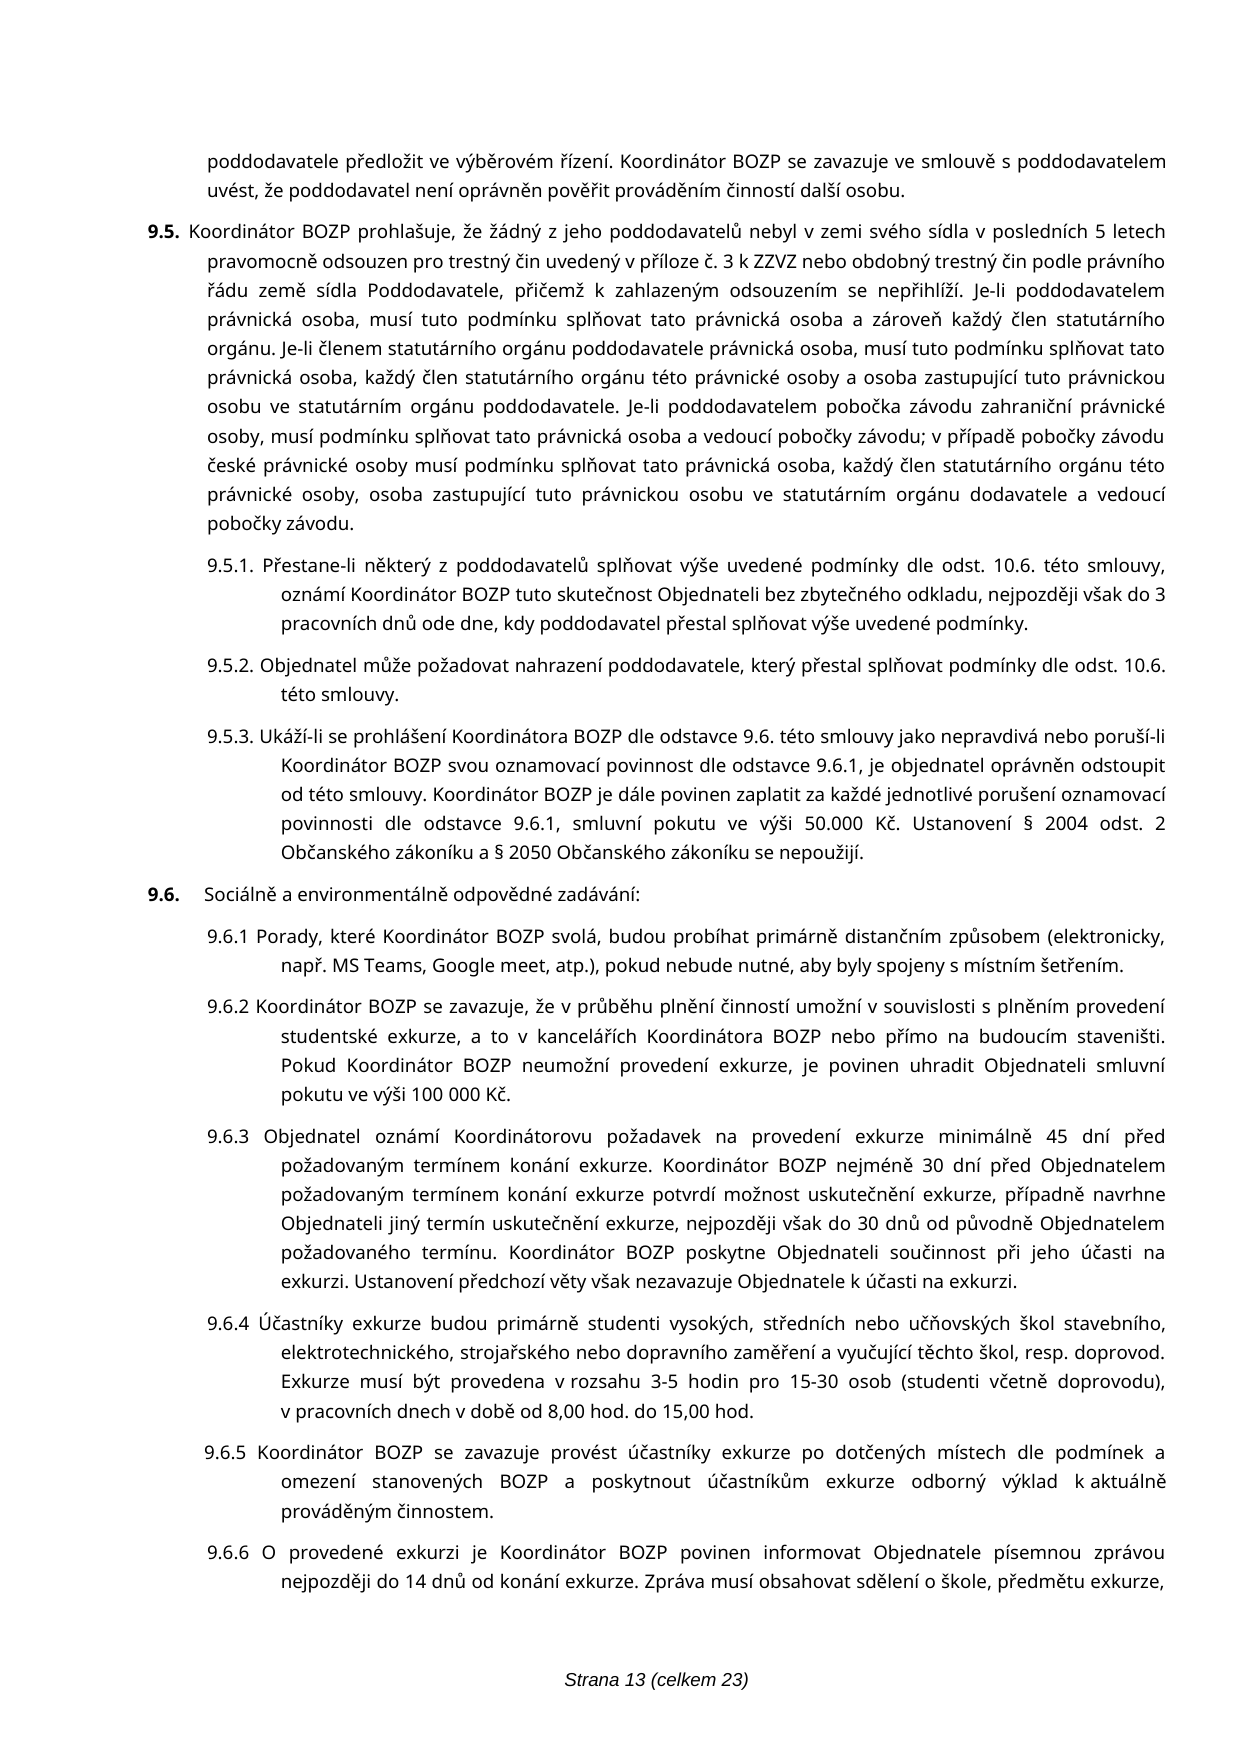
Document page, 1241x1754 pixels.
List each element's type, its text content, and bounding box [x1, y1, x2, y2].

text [148, 145, 1167, 203]
text 9.5.2. Objednatel může požadovat nahrazení poddodavatele, který přestal splňovat podmínky dle odst. 10.6. této smlouvy. [207, 649, 1167, 707]
text 9.6.1 Porady, které Koordinátor BOZP svolá, budou probíhat primárně distančním způsobem (elektronicky, např. MS Teams, Google meet, atp.), pokud nebude nutné, aby byly spojeny s místním šetřením. [207, 920, 1167, 978]
text 9.5.3. Ukáží-li se prohlášení Koordinátora BOZP dle odstavce 9.6. této smlouvy jako nepravdivá nebo poruší-li Koordinátor BOZP svou oznamovací povinnost dle odstavce 9.6.1, je objednatel oprávněn odstoupit od této smlouvy. Koordinátor BOZP je dále povinen zaplatit za každé jednotlivé porušení oznamovací povinnosti dle odstavce 9.6.1, smluvní pokutu ve výši 50.000 Kč. Ustanovení § 2004 odst. 2 Občanského zákoníku a § 2050 Občanského zákoníku se nepoužijí. [207, 720, 1167, 866]
text 9.6.5 Koordinátor BOZP se zavazuje provést účastníky exkurze po dotčených místech dle podmínek a omezení stanovených BOZP a poskytnout účastníkům exkurze odborný výklad k aktuálně prováděným činnostem. [204, 1436, 1167, 1524]
text 9.6.2 Koordinátor BOZP se zavazuje, že v průběhu plnění činností umožní v souvislosti s plněním provedení studentské exkurze, a to v kancelářích Koordinátora BOZP nebo přímo na budoucím staveništi. Pokud Koordinátor BOZP neumožní provedení exkurze, je povinen uhradit Objednateli smluvní pokutu ve výši 100 000 Kč. [207, 991, 1167, 1107]
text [207, 1536, 1167, 1595]
text 9.6.4 Účastníky exkurze budou primárně studenti vysokých, středních nebo učňovských škol stavebního, elektrotechnického, strojařského nebo dopravního zaměření a vyučující těchto škol, resp. doprovod. Exkurze musí být provedena v rozsahu 3-5 hodin pro 15-30 osob (studenti včetně doprovodu), v pracovních dnech v době od 8,00 hod. do 15,00 hod. [207, 1307, 1167, 1424]
text 9.5. Koordinátor BOZP prohlašuje, že žádný z jeho poddodavatelů nebyl v zemi svého sídla v posledních 5 letech pravomocně odsouzen pro trestný čin uvedený v příloze č. 3 k ZZVZ nebo obdobný trestný čin podle právního řádu země sídla Poddodavatele, přičemž k zahlazeným odsouzením se nepřihlíží. Je-li poddodavatelem právnická osoba, musí tuto podmínku splňovat tato právnická osoba a zároveň každý člen statutárního orgánu. Je-li členem statutárního orgánu poddodavatele právnická osoba, musí tuto podmínku splňovat tato právnická osoba, každý člen statutárního orgánu této právnické osoby a osoba zastupující tuto právnickou osobu ve statutárním orgánu poddodavatele. Je-li poddodavatelem pobočka závodu zahraniční právnické osoby, musí podmínku splňovat tato právnická osoba a vedoucí pobočky závodu; v případě pobočky závodu české právnické osoby musí podmínku splňovat tato právnická osoba, každý člen statutárního orgánu této právnické osoby, osoba zastupující tuto právnickou osobu ve statutárním orgánu dodavatele a vedoucí pobočky závodu. [148, 216, 1167, 536]
text 9.5.1. Přestane-li některý z poddodavatelů splňovat výše uvedené podmínky dle odst. 10.6. této smlouvy, oznámí Koordinátor BOZP tuto skutečnost Objednateli bez zbytečného odkladu, nejpozději však do 3 pracovních dnů ode dne, kdy poddodavatel přestal splňovat výše uvedené podmínky. [207, 549, 1167, 636]
text 9.6. Sociálně a environmentálně odpovědné zadávání: [148, 878, 1167, 907]
text 9.6.3 Objednatel oznámí Koordinátorovu požadavek na provedení exkurze minimálně 45 dní před požadovaným termínem konání exkurze. Koordinátor BOZP nejméně 30 dní před Objednatelem požadovaným termínem konání exkurze potvrdí možnost uskutečnění exkurze, případně navrhne Objednateli jiný termín uskutečnění exkurze, nejpozději však do 30 dnů od původně Objednatelem požadovaného termínu. Koordinátor BOZP poskytne Objednateli součinnost při jeho účasti na exkurzi. Ustanovení předchozí věty však nezavazuje Objednatele k účasti na exkurzi. [207, 1120, 1167, 1295]
